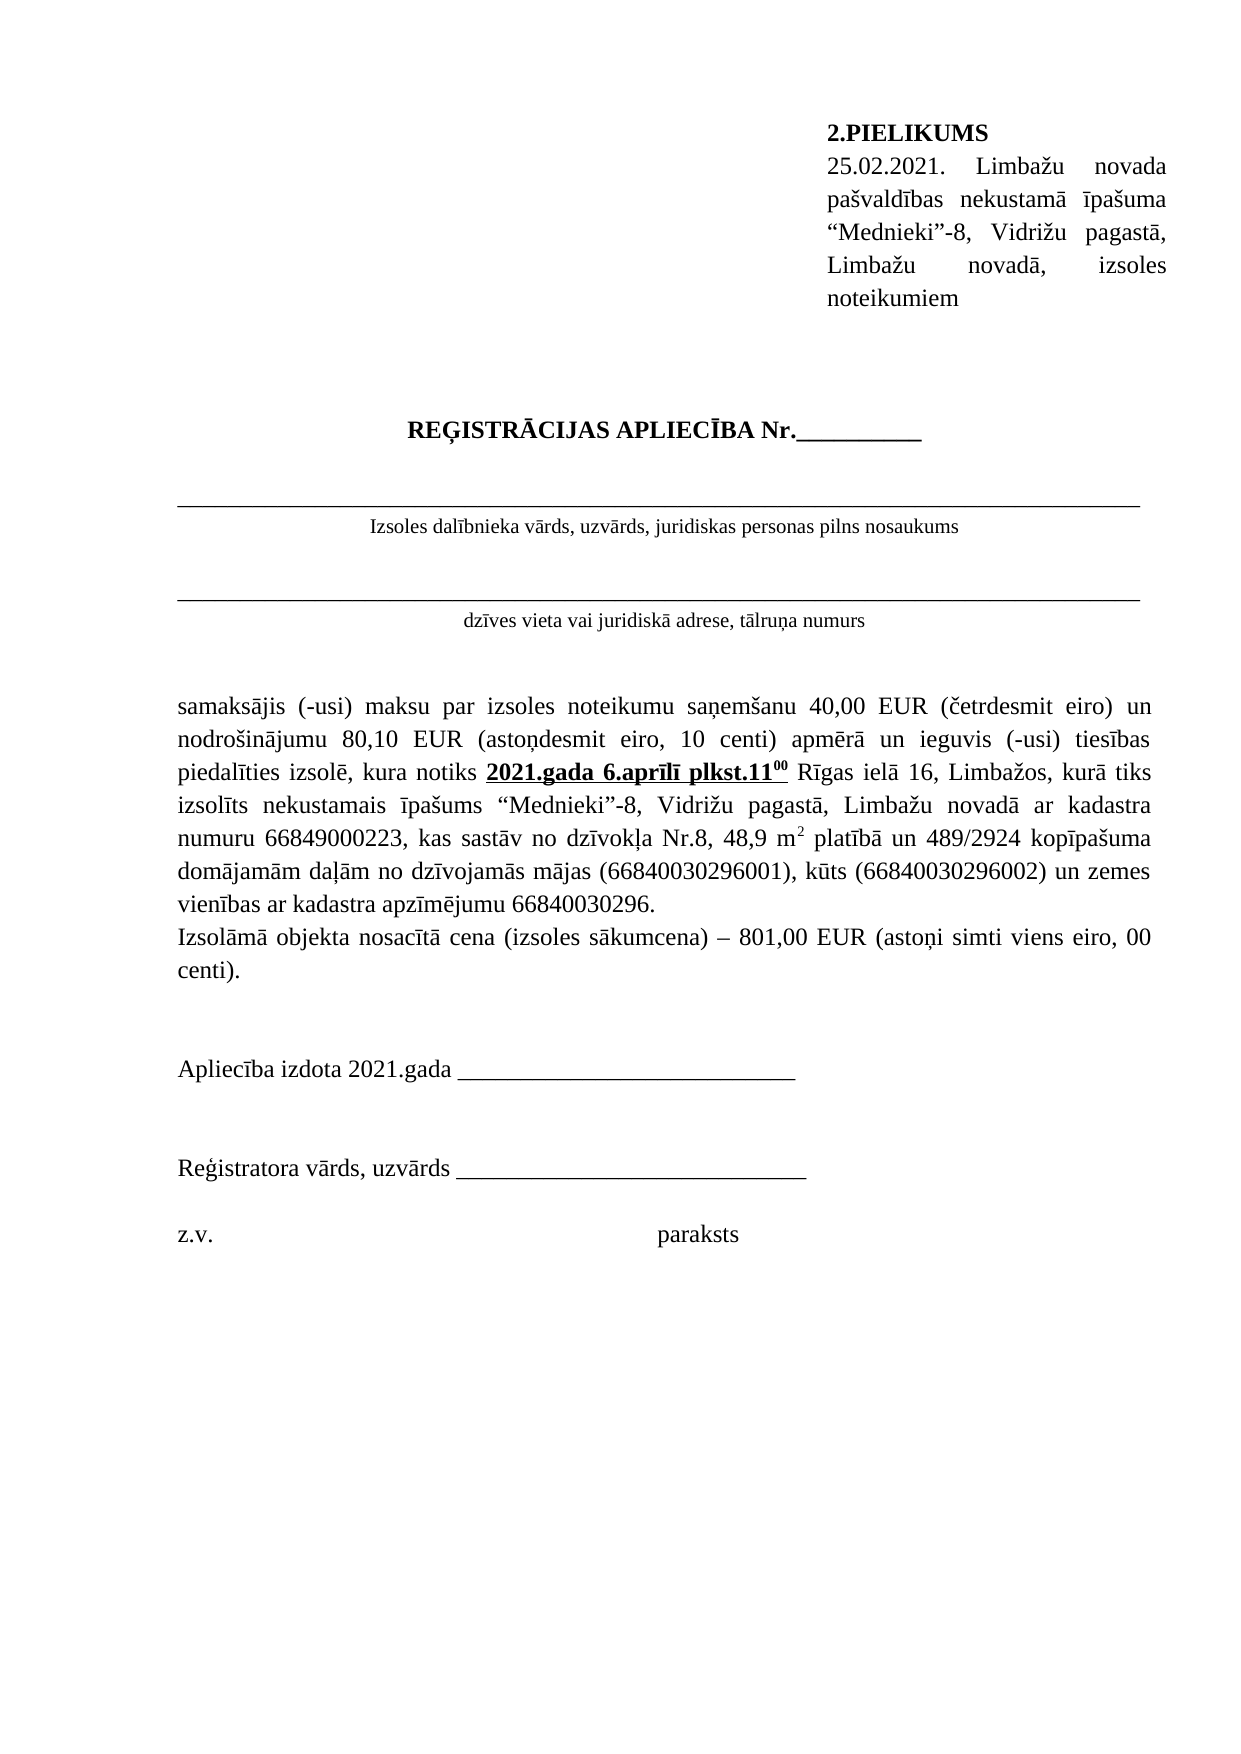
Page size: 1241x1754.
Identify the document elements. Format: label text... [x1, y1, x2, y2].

text Izsoles dalībnieka vārds, uzvārds, juridiskas personas pilns nosaukums [177, 514, 1152, 538]
text Izsolāmā objekta nosacītā cena (izsoles sākumcena) – 801,00 EUR (astoņi simti viens eiro, 00 centi). [177, 922, 1152, 984]
text Reģistratora vārds, uzvārds ____________________________ [177, 1153, 1152, 1182]
text 2.pielikums [827, 118, 1152, 147]
text dzīves vieta vai juridiskā adrese, tālruņa numurs [177, 608, 1152, 632]
text REĢISTRĀCIJAS APLIECĪBA Nr.__________ [177, 415, 1152, 444]
text 25.02.2021. Limbažu novada pašvaldības nekustamā īpašuma “Mednieki”-8, Vidrižu pagastā, Limbažu novadā, izsoles noteikumiem [827, 151, 1166, 312]
text z.v. paraksts [177, 1219, 1152, 1248]
text _____________________________________________________________________________ [177, 481, 1152, 510]
text _____________________________________________________________________________ [177, 575, 1152, 604]
text Apliecība izdota 2021.gada ___________________________ [177, 1054, 1152, 1083]
text samaksājis (-usi) maksu par izsoles noteikumu saņemšanu 40,00 EUR (četrdesmit eiro) un nodrošinājumu 80,10 EUR (astoņdesmit eiro, 10 centi) apmērā un ieguvis (-usi) tiesības piedalīties izsolē, kura notiks 2021.gada 6.aprīlī plkst.1100 Rīgas ielā 16, Limbažos, kurā tiks izsolīts nekustamais īpašums “Mednieki”-8, Vidrižu pagastā, Limbažu novadā ar kadastra numuru 66849000223, kas sastāv no dzīvokļa Nr.8, 48,9 m2 platībā un 489/2924 kopīpašuma domājamām daļām no dzīvojamās mājas (66840030296001), kūts (66840030296002) un zemes vienības ar kadastra apzīmējumu 66840030296. [177, 691, 1152, 918]
